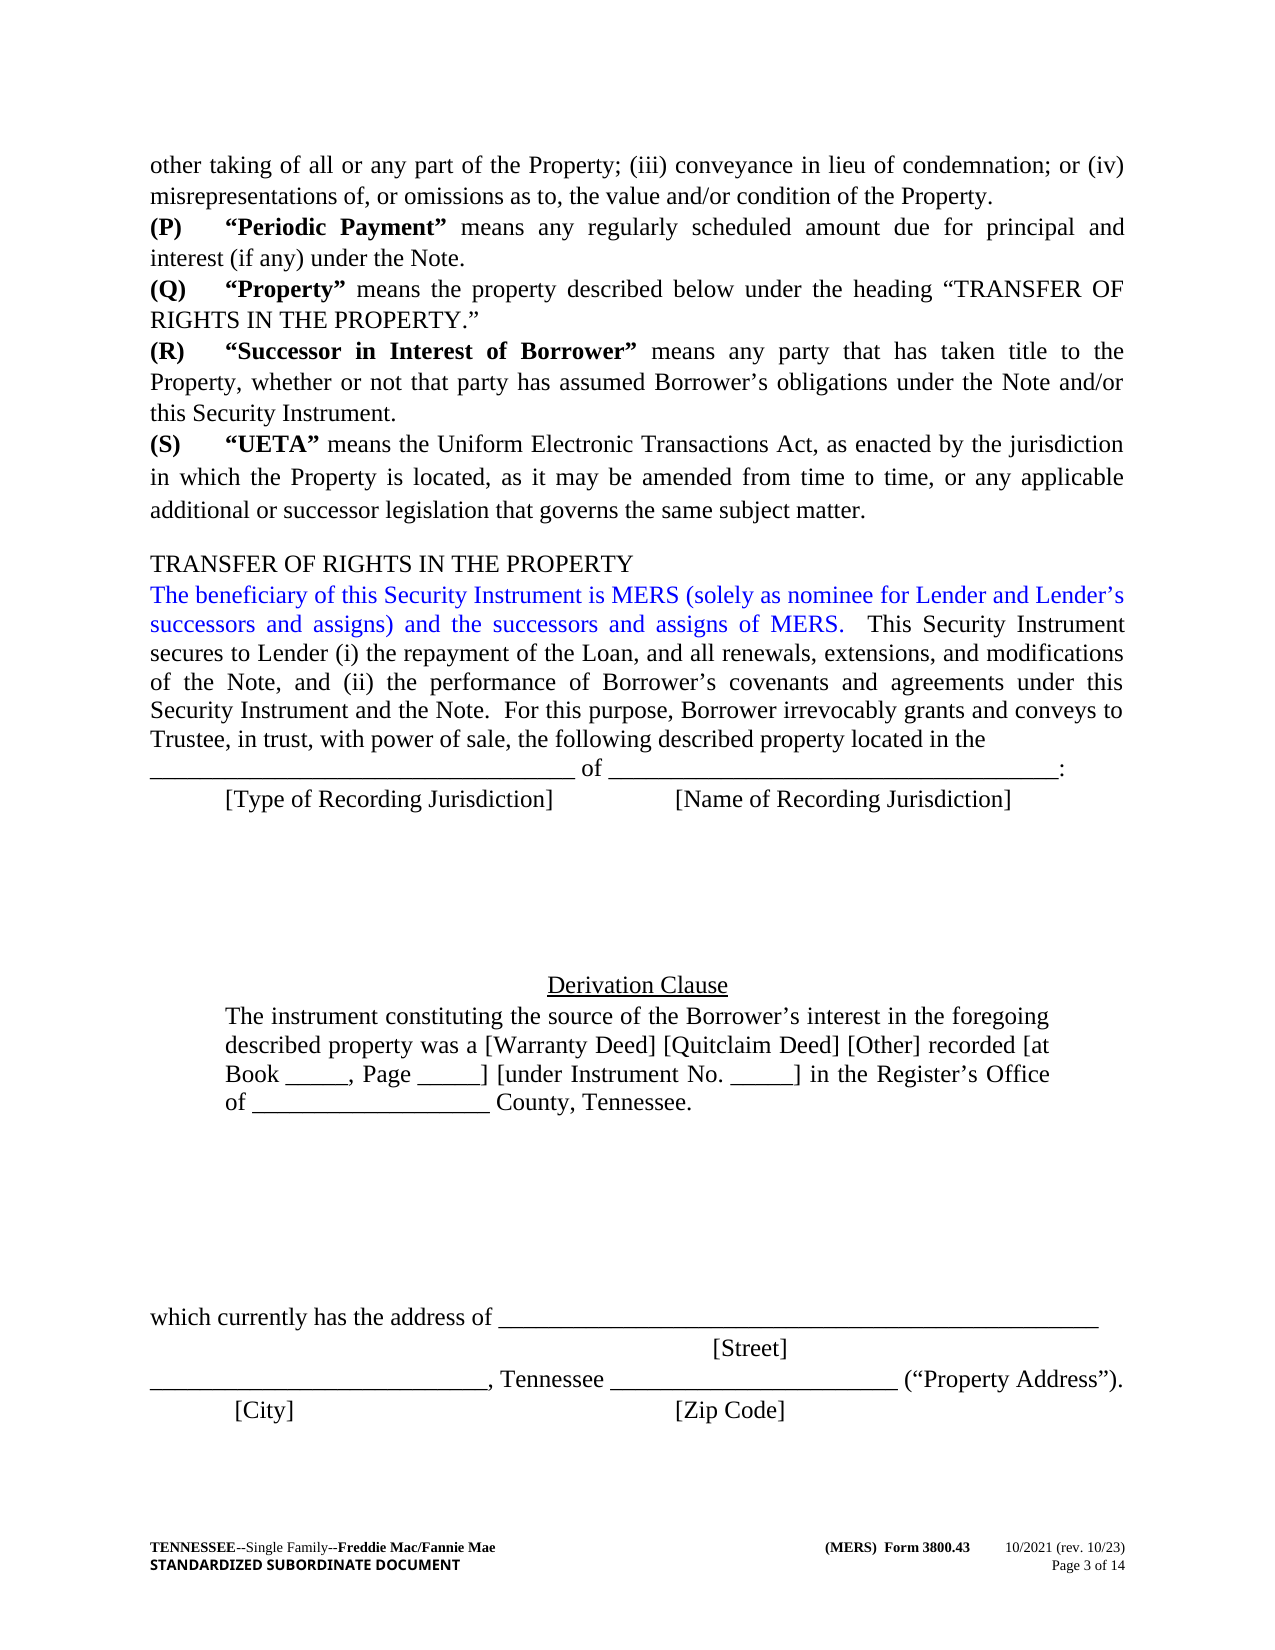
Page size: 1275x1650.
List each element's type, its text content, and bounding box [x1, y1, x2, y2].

text which currently has the address of ________________________________________________ [150, 1302, 1125, 1331]
text [City] [Zip Code] [150, 1396, 1125, 1424]
text TRANSFER OF RIGHTS IN THE PROPERTY [150, 549, 1125, 578]
text The beneficiary of this Security Instrument is MERS (solely as nominee for Lender and Lender’s successors and assigns) and the successors and assigns of MERS. This Security Instrument secures to Lender (i) the repayment of the Loan, and all renewals, extensions, and modifications of the Note, and (ii) the performance of Borrower’s covenants and agreements under this Security Instrument and the Note. For this purpose, Borrower irrevocably grants and conveys to Trustee, in trust, with power of sale, the following described property located in the [150, 580, 1125, 753]
text [Type of Recording Jurisdiction] [Name of Recording Jurisdiction] [150, 784, 1125, 813]
text (Q) “Property” means the property described below under the heading “TRANSFER OF RIGHTS IN THE PROPERTY.” [150, 274, 1125, 334]
text (P) “Periodic Payment” means any regularly scheduled amount due for principal and interest (if any) under the Note. [150, 212, 1125, 272]
text (S) “UETA” means the Uniform Electronic Transactions Act, as enacted by the jurisdiction in which the Property is located, as it may be amended from time to time, or any applicable additional or successor legislation that governs the same subject matter. [150, 429, 1125, 524]
text Derivation Clause [150, 970, 1125, 999]
text The instrument constituting the source of the Borrower’s interest in the foregoing described property was a [Warranty Deed] [Quitclaim Deed] [Other] recorded [at Book _____, Page _____] [under Instrument No. _____] in the Register’s Office of ___________________ County, Tennessee. [225, 1001, 1050, 1116]
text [150, 150, 1125, 210]
text [Street] [525, 1333, 1125, 1362]
text (R) “Successor in Interest of Borrower” means any party that has taken title to the Property, whether or not that party has assumed Borrower’s obligations under the Note and/or this Security Instrument. [150, 336, 1125, 427]
text ___________________________, Tennessee _______________________ (“Property Address”). [150, 1364, 1125, 1393]
text __________________________________ of ____________________________________: [150, 753, 1125, 782]
